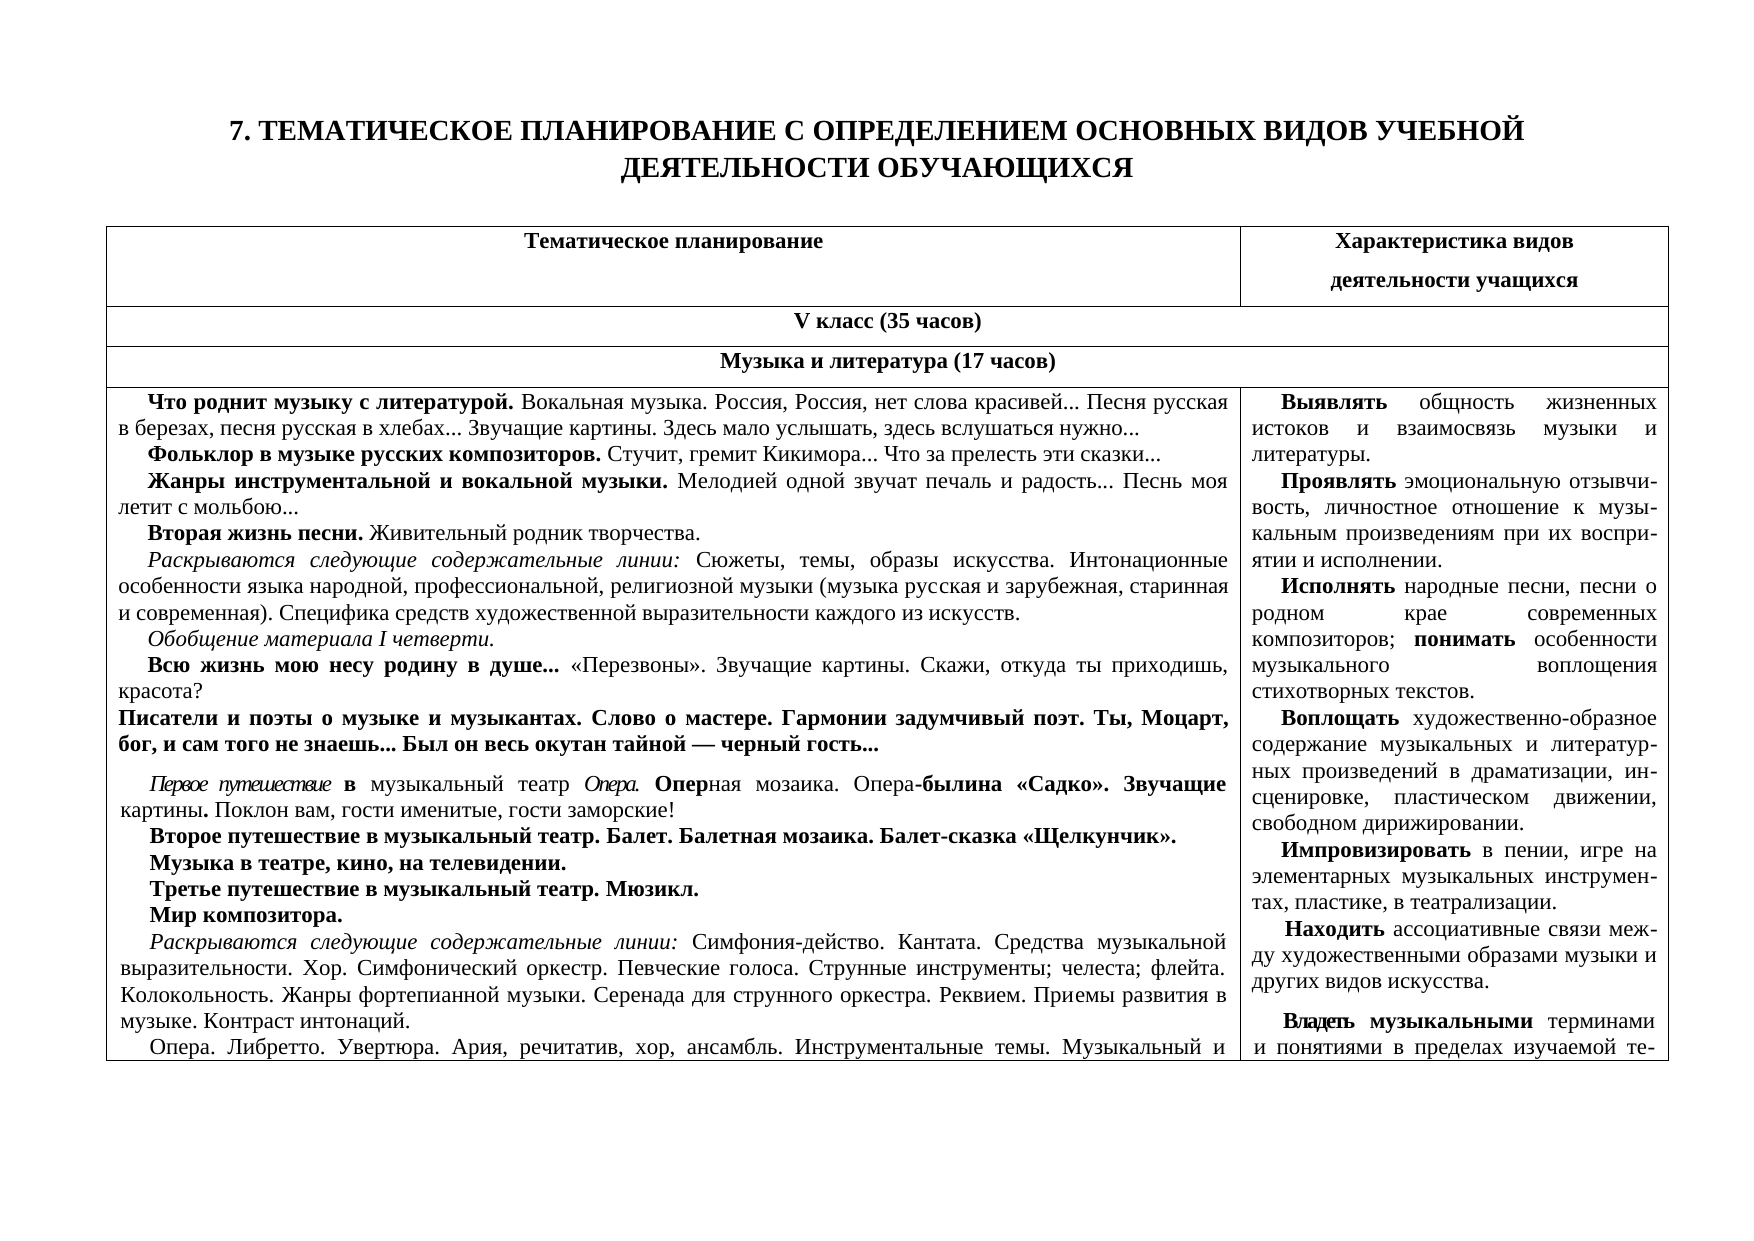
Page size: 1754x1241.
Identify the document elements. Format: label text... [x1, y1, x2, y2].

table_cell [107, 388, 1240, 1060]
subtitle 7. ТЕМАТИЧЕСКОЕ ПЛАНИРОВАНИЕ С ОПРЕДЕЛЕНИЕМ ОСНОВНЫХ ВИДОВ УЧЕБНОЙ ДЕЯТЕЛЬНОСТИ ОБУЧАЮЩИХСЯ [118, 113, 1636, 183]
table_cell V класс (35 часов) [107, 307, 1668, 346]
table_cell Музыка и литература (17 часов) [107, 347, 1668, 387]
table_header Характеристика видов деятельности учащихся [1241, 227, 1668, 306]
table_header Тематическое планирование [107, 227, 1240, 306]
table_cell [1241, 388, 1668, 1060]
